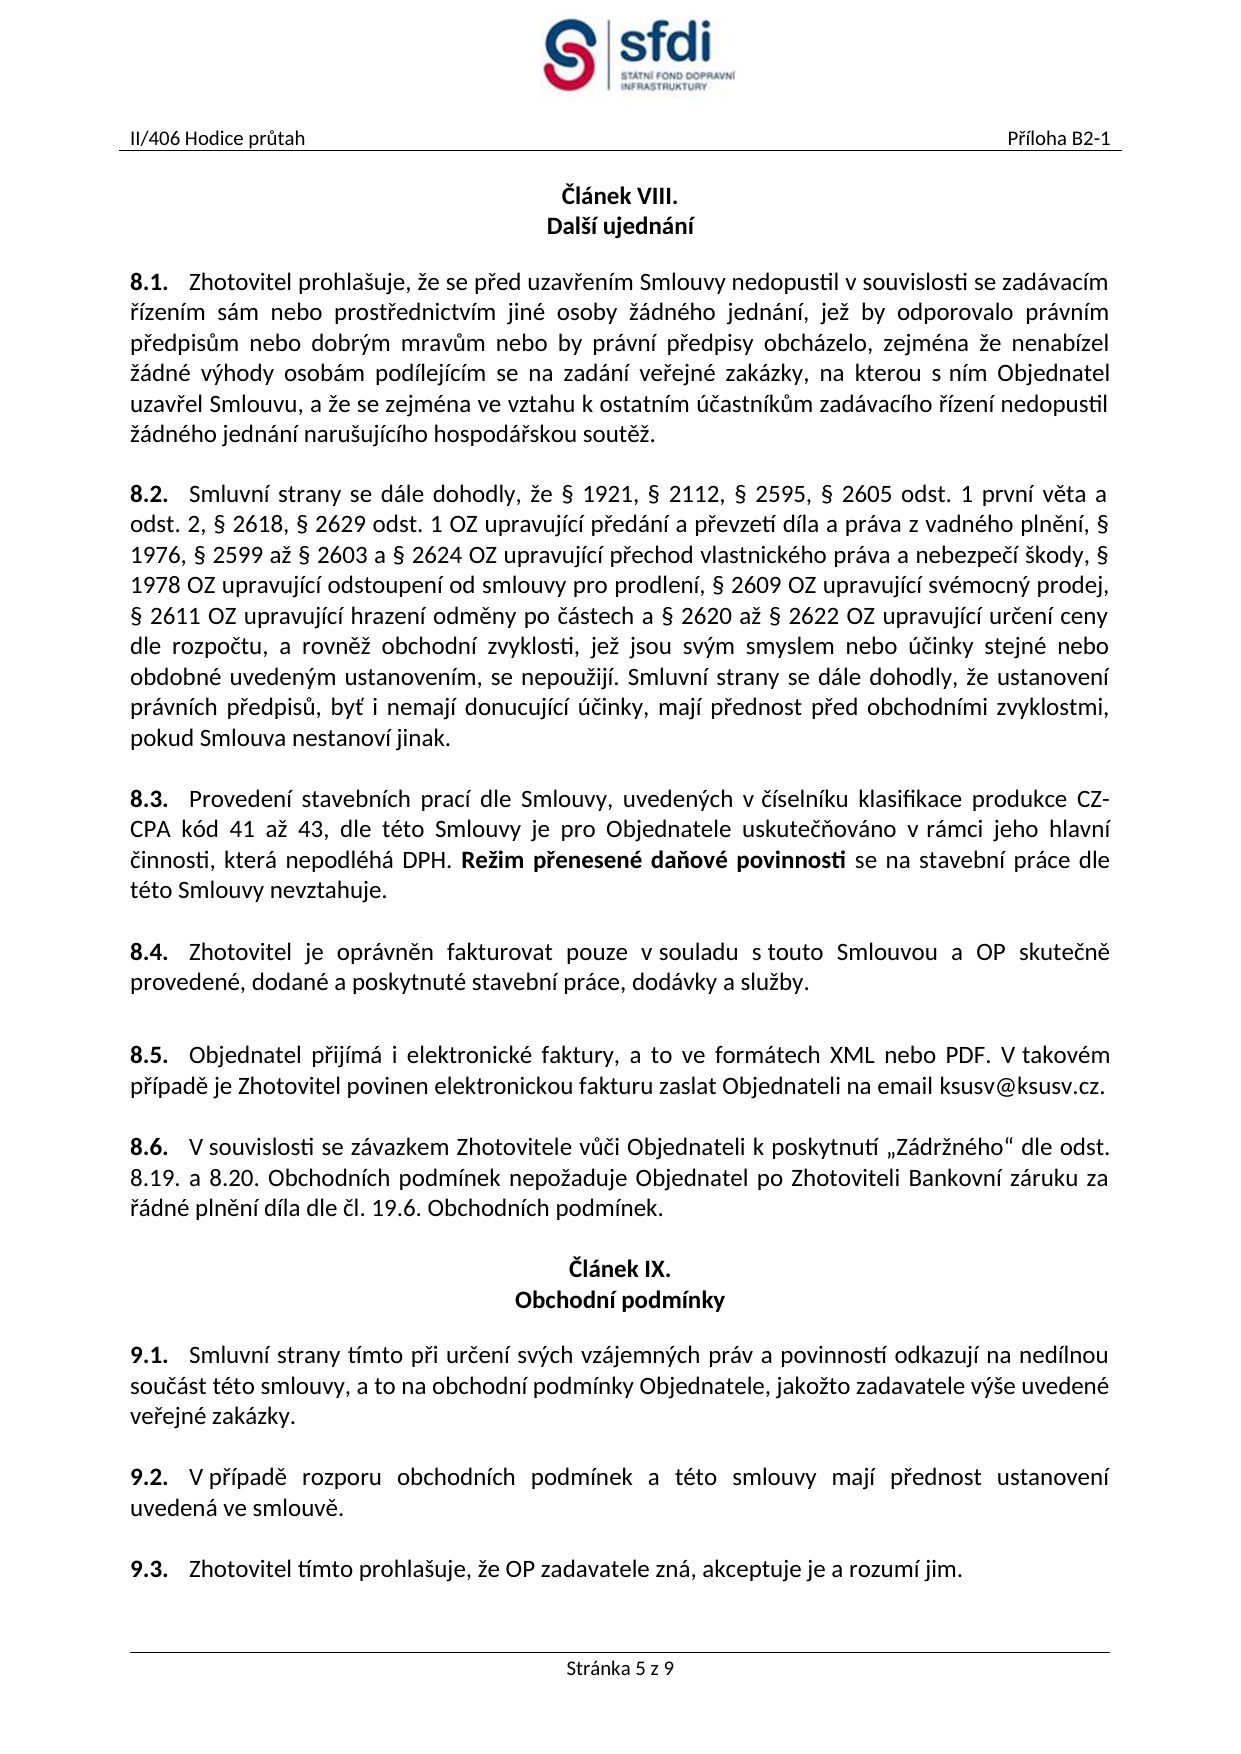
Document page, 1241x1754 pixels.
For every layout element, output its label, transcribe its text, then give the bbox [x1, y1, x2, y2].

list Zhotovitel je oprávněn fakturovat pouze v souladu s touto Smlouvou a OP skutečně provedené, dodané a poskytnuté stavební práce, dodávky a služby. [130, 936, 1110, 997]
list Smluvní strany se dále dohodly, že § 1921, § 2112, § 2595, § 2605 odst. 1 první věta a odst. 2, § 2618, § 2629 odst. 1 OZ upravující předání a převzetí díla a práva z vadného plnění, § 1976, § 2599 až § 2603 a § 2624 OZ upravující přechod vlastnického práva a nebezpečí škody, § 1978 OZ upravující odstoupení od smlouvy pro prodlení, § 2609 OZ upravující svémocný prodej, § 2611 OZ upravující hrazení odměny po částech a § 2620 až § 2622 OZ upravující určení ceny dle rozpočtu, a rovněž obchodní zvyklosti, jež jsou svým smyslem nebo účinky stejné nebo obdobné uvedeným ustanovením, se nepoužijí. Smluvní strany se dále dohodly, že ustanovení právních předpisů, byť i nemají donucující účinky, mají přednost před obchodními zvyklostmi, pokud Smlouva nestanoví jinak. [130, 478, 1110, 752]
list Zhotovitel tímto prohlašuje, že OP zadavatele zná, akceptuje je a rozumí jim. [130, 1553, 1110, 1583]
list Provedení stavebních prací dle Smlouvy, uvedených v číselníku klasifikace produkce CZ-CPA kód 41 až 43, dle této Smlouvy je pro Objednatele uskutečňováno v rámci jeho hlavní činnosti, která nepodléhá DPH. Režim přenesené daňové povinnosti se na stavební práce dle této Smlouvy nevztahuje. [130, 783, 1110, 905]
subtitle Obchodní podmínky [130, 1284, 1110, 1314]
list V souvislosti se závazkem Zhotovitele vůči Objednateli k poskytnutí „Zádržného“ dle odst. 8.19. a 8.20. Obchodních podmínek nepožaduje Objednatel po Zhotoviteli Bankovní záruku za řádné plnění díla dle čl. 19.6. Obchodních podmínek. [130, 1131, 1110, 1223]
subtitle Další ujednání [130, 210, 1110, 241]
picture [540, 0, 738, 111]
list Smluvní strany tímto při určení svých vzájemných práv a povinností odkazují na nedílnou součást této smlouvy, a to na obchodní podmínky Objednatele, jakožto zadavatele výše uvedené veřejné zakázky. [130, 1339, 1110, 1431]
list Objednatel přijímá i elektronické faktury, a to ve formátech XML nebo PDF. V takovém případě je Zhotovitel povinen elektronickou fakturu zaslat Objednateli na email ksusv@ksusv.cz. [130, 1040, 1110, 1101]
list Zhotovitel prohlašuje, že se před uzavřením Smlouvy nedopustil v souvislosti se zadávacím řízením sám nebo prostřednictvím jiné osoby žádného jednání, jež by odporovalo právním předpisům nebo dobrým mravům nebo by právní předpisy obcházelo, zejména že nenabízel žádné výhody osobám podílejícím se na zadání veřejné zakázky, na kterou s ním Objednatel uzavřel Smlouvu, a že se zejména ve vztahu k ostatním účastníkům zadávacího řízení nedopustil žádného jednání narušujícího hospodářskou soutěž. [130, 266, 1110, 449]
subtitle Článek VIII. [130, 180, 1110, 210]
subtitle Článek IX. [130, 1253, 1110, 1284]
list V případě rozporu obchodních podmínek a této smlouvy mají přednost ustanovení uvedená ve smlouvě. [130, 1461, 1110, 1522]
